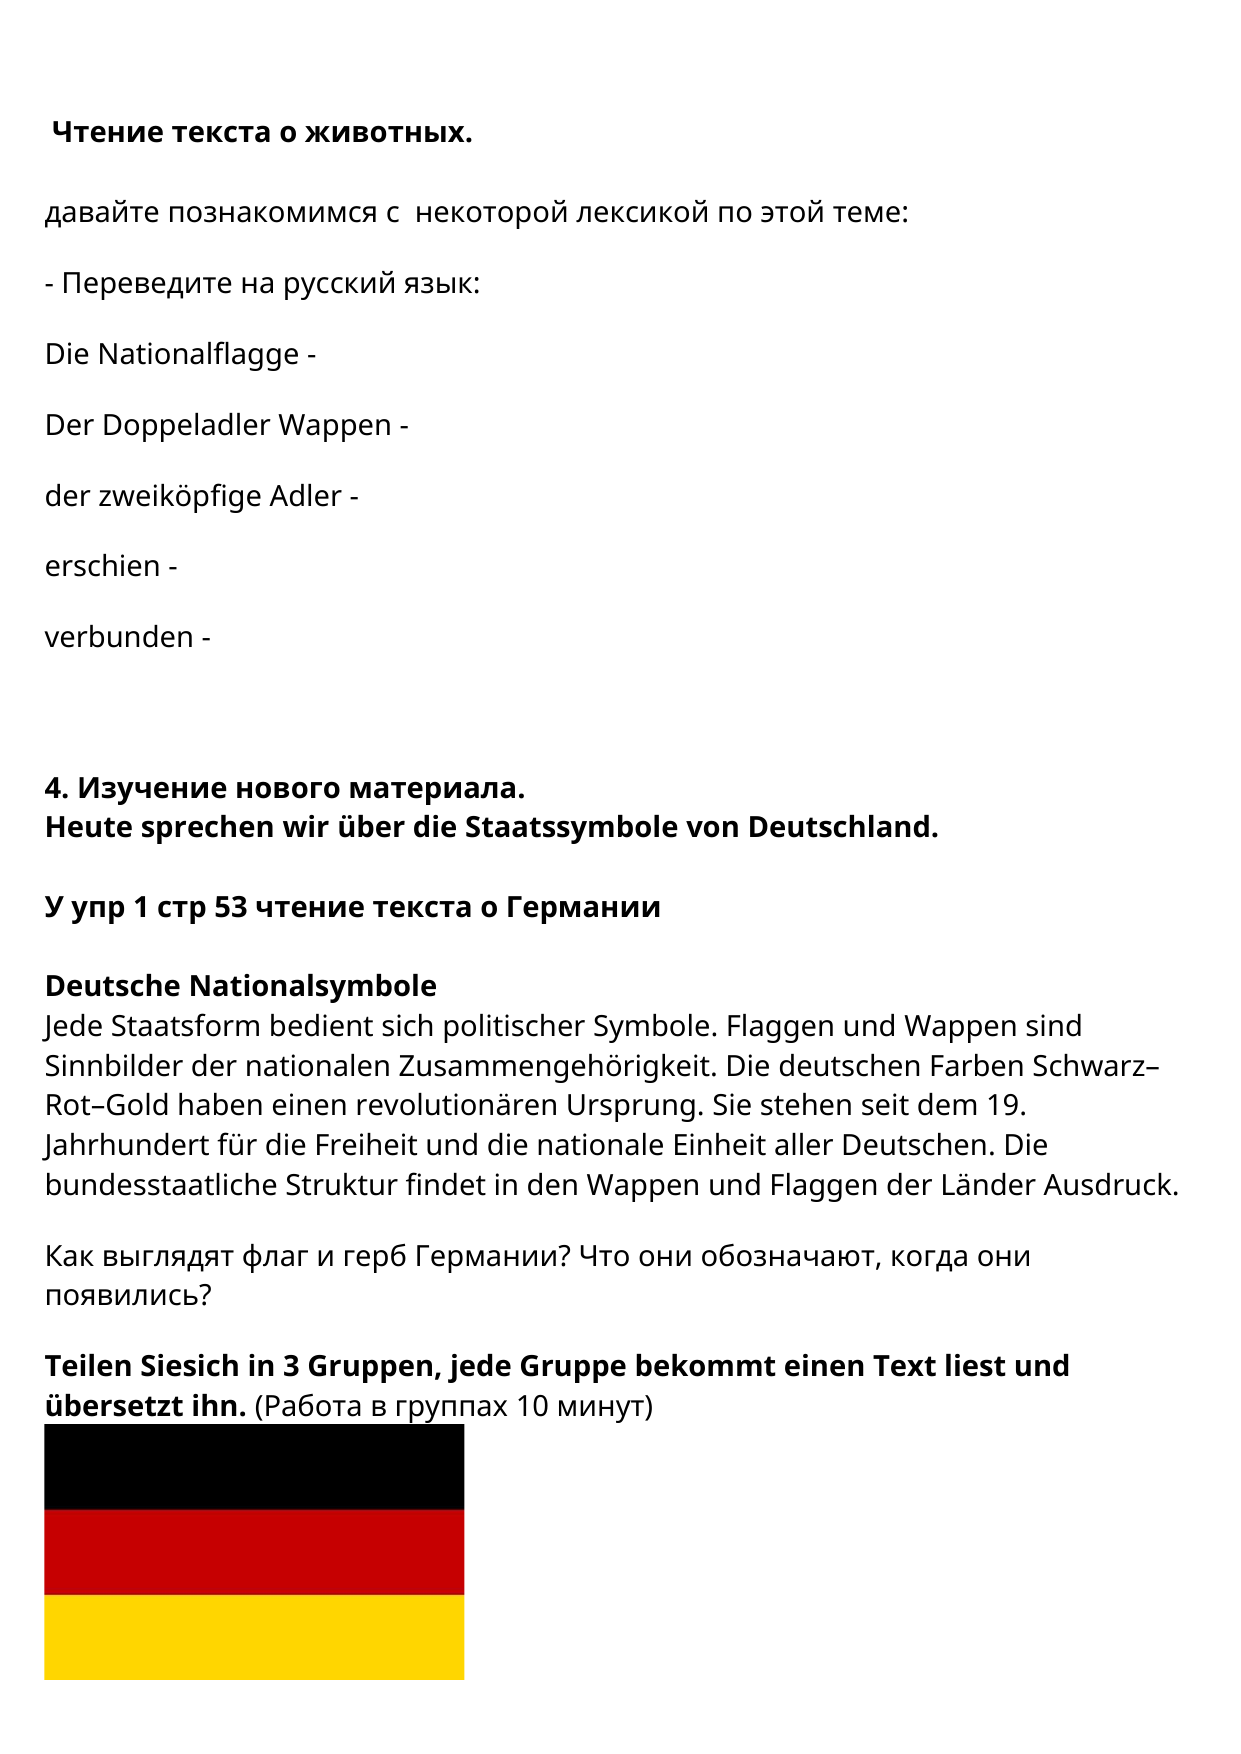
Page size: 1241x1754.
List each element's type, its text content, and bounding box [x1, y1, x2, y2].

text Чтение текста о животных. [44, 112, 1187, 151]
text Как выглядят флаг и герб Германии? Что они обозначают, когда они появились? [44, 1235, 1187, 1314]
text Teilen Siesich in 3 Gruppen, jede Gruppe bekommt einen Text liest und übersetzt ihn. (Работа в группах 10 минут) [44, 1345, 1187, 1425]
text У упр 1 стр 53 чтение текста о Германии [44, 886, 1187, 926]
text erschien - [44, 546, 1187, 585]
text verbunden - [44, 617, 1187, 656]
text der zweiköpfige Adler - [44, 475, 1187, 514]
text - Переведите на русский язык: [44, 262, 1187, 302]
picture [44, 1424, 465, 1680]
text Die Nationalflagge - [44, 333, 1187, 373]
text Deutsche Nationalsymbole [44, 965, 1187, 1005]
text давайте познакомимся с некоторой лексикой по этой теме: [44, 191, 1187, 231]
text Der Doppeladler Wappen - [44, 404, 1187, 443]
text 4. Изучение нового материала. [44, 767, 1187, 807]
text Heute sprechen wir über die Staatssymbole von Deutschland. [44, 807, 1187, 846]
text Jede Staatsform bedient sich politischer Symbole. Flaggen und Wappen sind Sinnbilder der nationalen Zusammengehörigkeit. Die deutschen Farben Schwarz–Rot–Gold haben einen revolutionären Ursprung. Sie stehen seit dem 19. Jahrhundert für die Freiheit und die nationale Einheit aller Deutschen. Die bundesstaatliche Struktur findet in den Wappen und Flaggen der Länder Ausdruck. [44, 1005, 1187, 1203]
